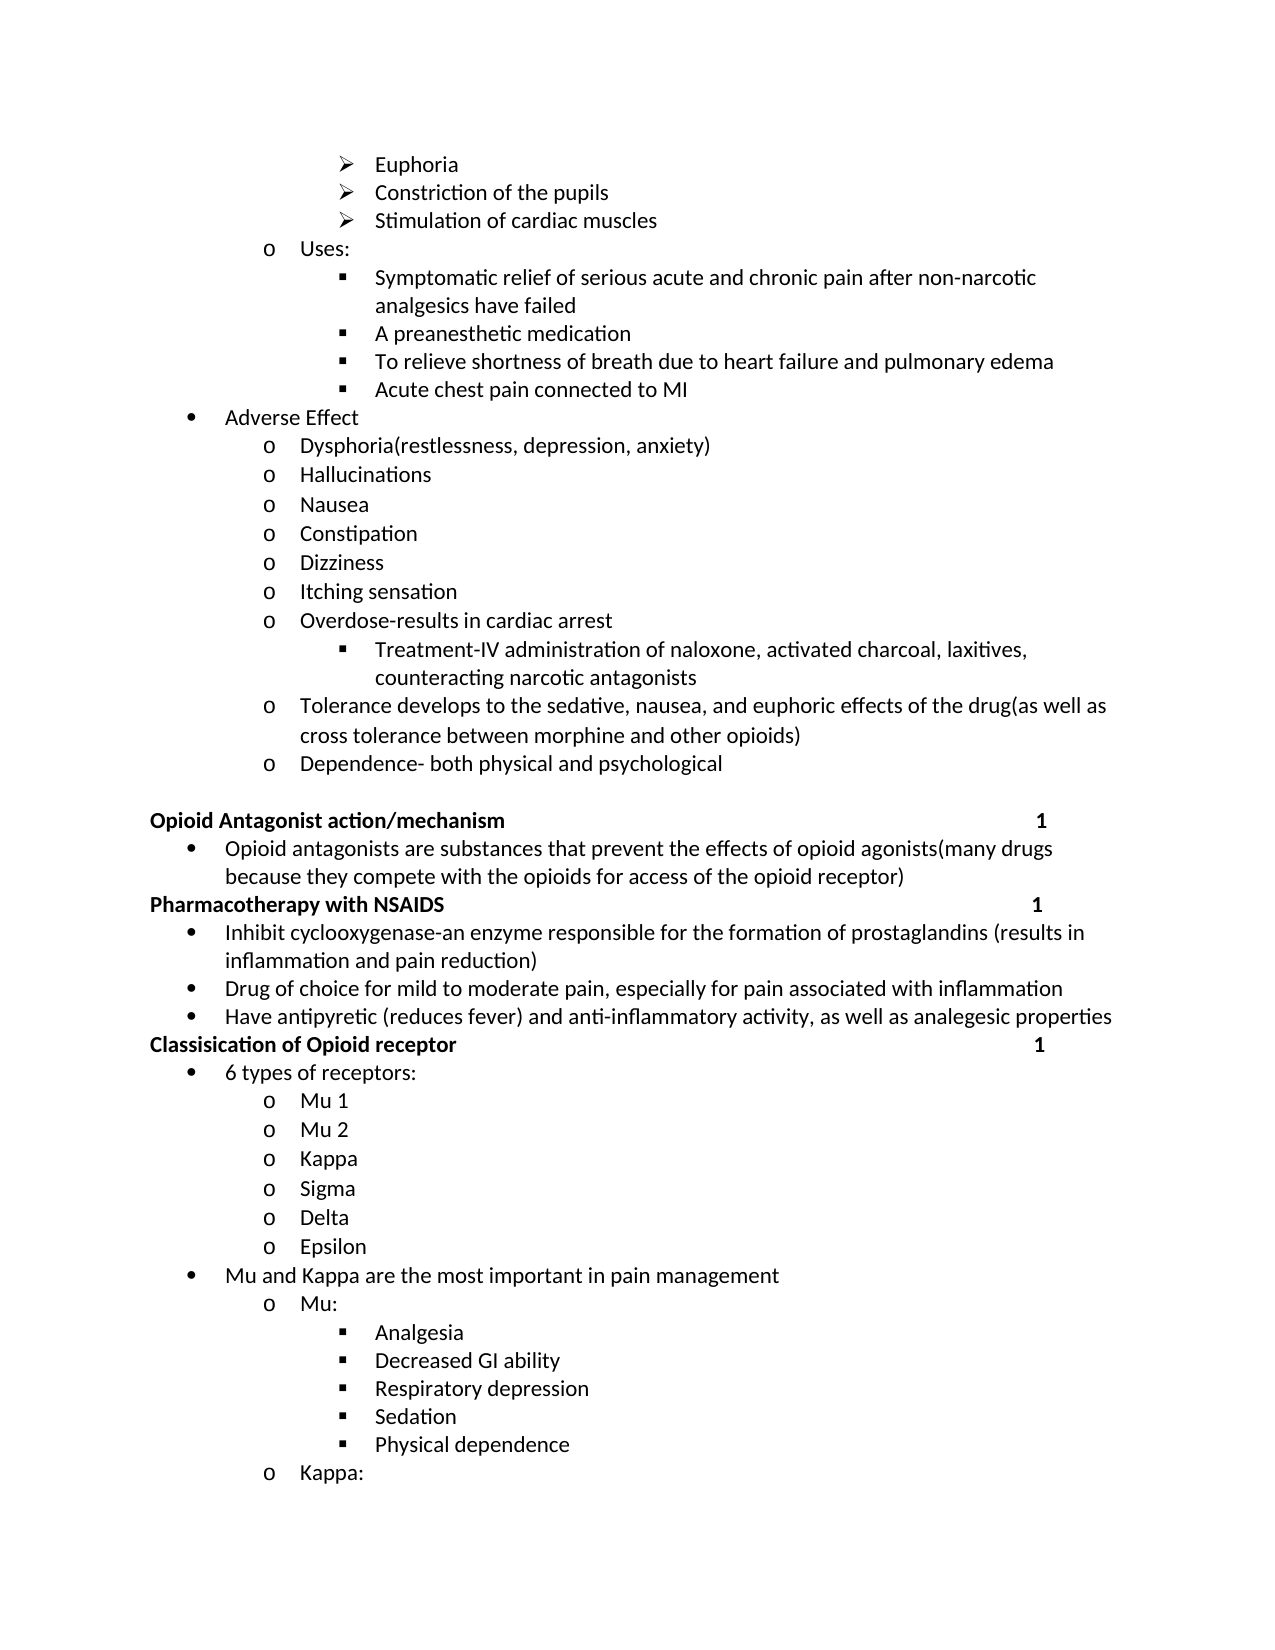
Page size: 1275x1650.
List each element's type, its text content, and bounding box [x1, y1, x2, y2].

list Inhibit cyclooxygenase-an enzyme responsible for the formation of prostaglandins (results in inflammation and pain reduction) [187, 918, 1125, 974]
list Overdose-results in cardiac arrest [262, 606, 1125, 636]
list Acute chest pain connected to MI [337, 375, 1125, 403]
list To relieve shortness of breath due to heart failure and pulmonary edema [337, 347, 1125, 375]
list Stimulation of cardiac muscles [337, 206, 1125, 234]
list Dysphoria(restlessness, depression, anxiety) [262, 431, 1125, 461]
list Treatment-IV administration of naloxone, activated charcoal, laxitives, counteracting narcotic antagonists [337, 636, 1125, 692]
list Symptomatic relief of serious acute and chronic pain after non-narcotic analgesics have failed [337, 263, 1125, 319]
list Kappa [262, 1144, 1125, 1174]
list A preanesthetic medication [337, 319, 1125, 347]
list Tolerance develops to the sedative, nausea, and euphoric effects of the drug(as well as cross tolerance between morphine and other opioids) [262, 692, 1125, 749]
list Sedation [337, 1402, 1125, 1430]
list Decreased GI ability [337, 1346, 1125, 1374]
list Itching sensation [262, 577, 1125, 606]
list Adverse Effect [187, 403, 1125, 431]
list Mu 2 [262, 1115, 1125, 1144]
list Mu and Kappa are the most important in pain management [187, 1261, 1125, 1289]
list Dizziness [262, 548, 1125, 577]
text Classisication of Opioid receptor 1 [150, 1030, 1125, 1058]
list Have antipyretic (reduces fever) and anti-inflammatory activity, as well as analegesic properties [187, 1002, 1125, 1030]
list Euphoria [337, 150, 1125, 178]
list Epsilon [262, 1232, 1125, 1261]
list Uses: [262, 234, 1125, 263]
list Hallucinations [262, 461, 1125, 490]
text Pharmacotherapy with NSAIDS 1 [150, 890, 1125, 918]
list Constriction of the pupils [337, 178, 1125, 206]
list Respiratory depression [337, 1374, 1125, 1402]
list Mu 1 [262, 1086, 1125, 1115]
list Constipation [262, 519, 1125, 548]
list Opioid antagonists are substances that prevent the effects of opioid agonists(many drugs because they compete with the opioids for access of the opioid receptor) [187, 834, 1125, 890]
list Sigma [262, 1174, 1125, 1203]
list Nausea [262, 490, 1125, 519]
list Dependence- both physical and psychological [262, 749, 1125, 778]
list Analgesia [337, 1318, 1125, 1346]
list Physical dependence [337, 1430, 1125, 1458]
list Mu: [262, 1289, 1125, 1318]
list Delta [262, 1203, 1125, 1232]
list Drug of choice for mild to moderate pain, especially for pain associated with inflammation [187, 974, 1125, 1002]
text Opioid Antagonist action/mechanism 1 [150, 806, 1125, 834]
list 6 types of receptors: [187, 1058, 1125, 1086]
list Kappa: [262, 1458, 1125, 1488]
